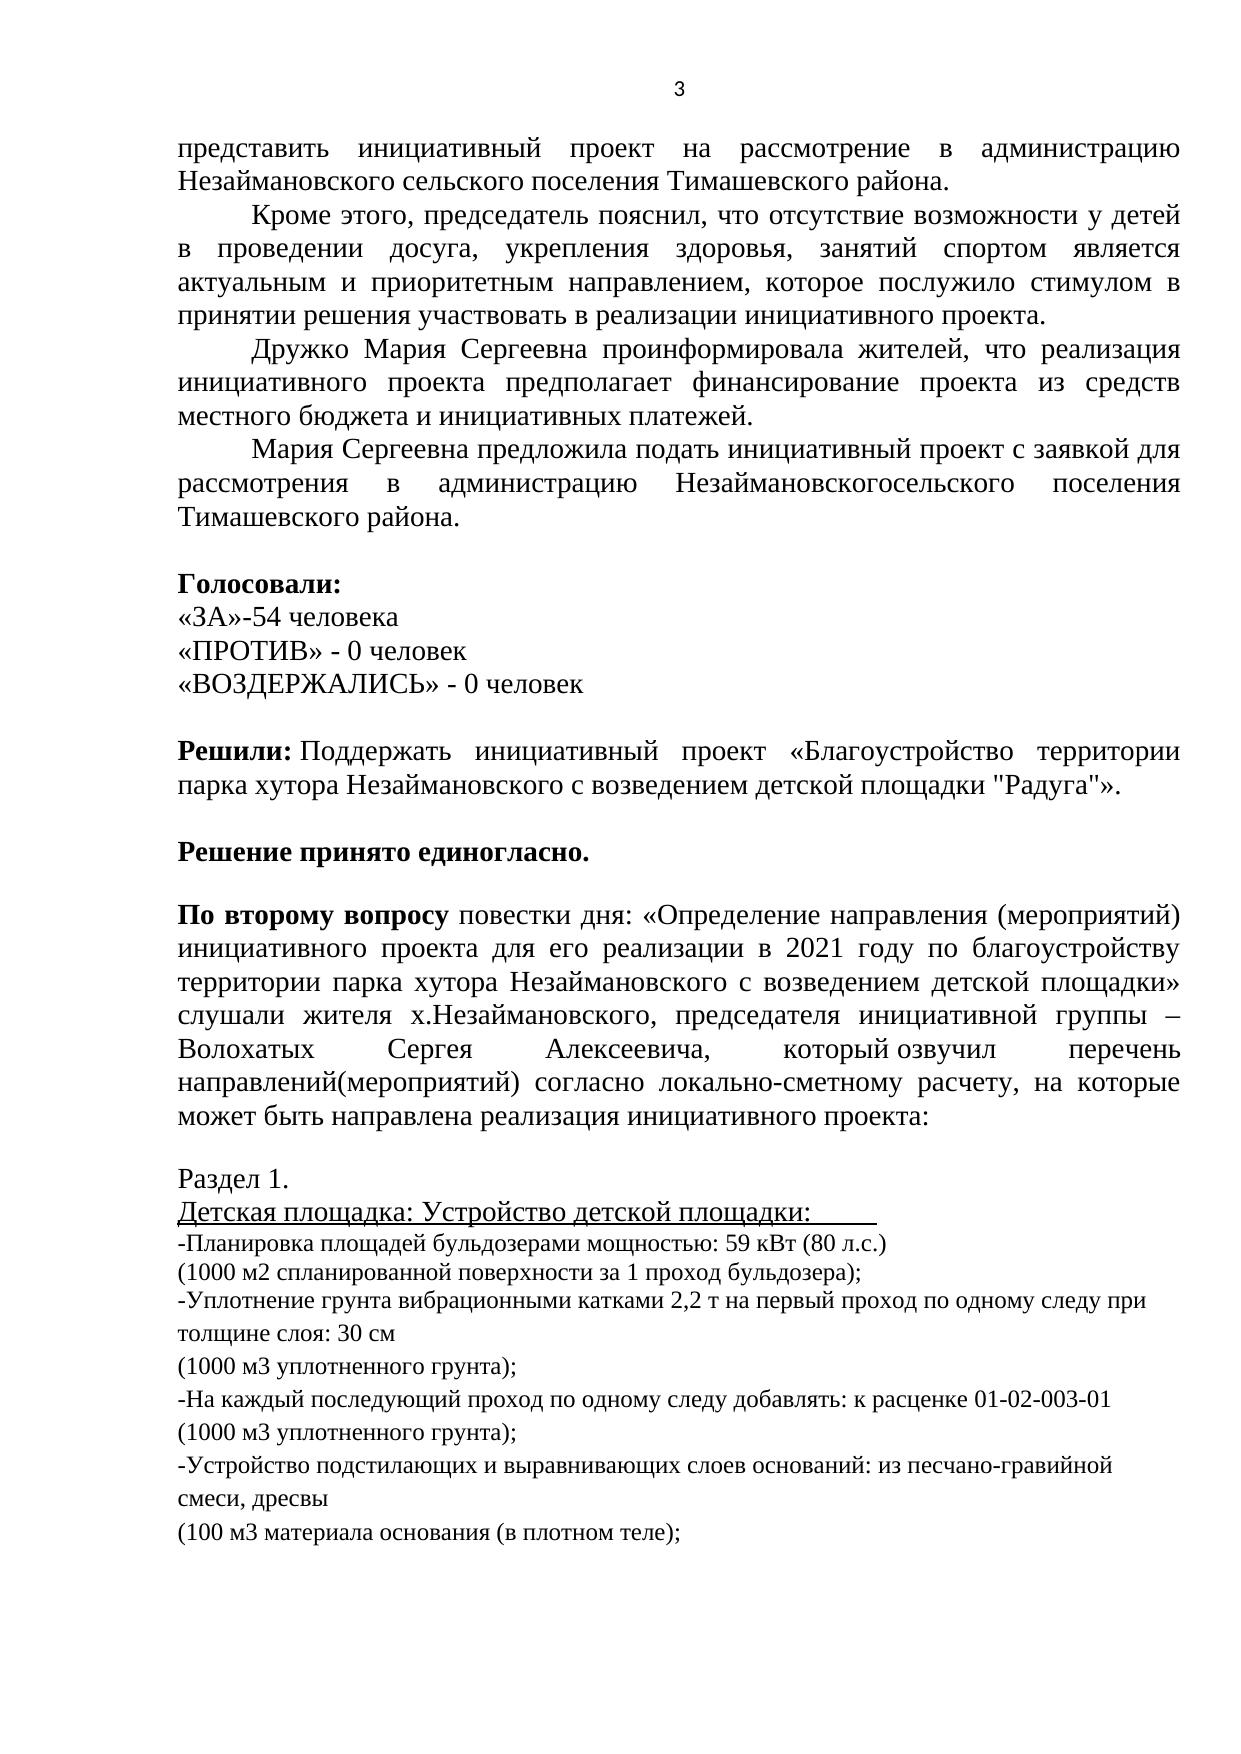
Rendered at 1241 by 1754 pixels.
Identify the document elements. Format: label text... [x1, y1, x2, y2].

text «ЗА»-54 человека [177, 599, 1181, 633]
text По второму вопросу повестки дня: «Определение направления (мероприятий) инициативного проекта для его реализации в 2021 году по благоустройству территории парка хутора Незаймановского с возведением детской площадки» слушали жителя х.Незаймановского, председателя инициативной группы –Волохатых Сергея Алексеевича, который озвучил перечень направлений(мероприятий) согласно локально-сметному расчету, на которые может быть направлена реализация инициативного проекта: [177, 897, 1181, 1132]
text -Уплотнение грунта вибрационными катками 2,2 т на первый проход по одному следу при толщине слоя: 30 см (1000 м3 уплотненного грунта); [177, 1285, 1181, 1380]
text Кроме этого, председатель пояснил, что отсутствие возможности у детей в проведении досуга, укрепления здоровья, занятий спортом является актуальным и приоритетным направлением, которое послужило стимулом в принятии решения участвовать в реализации инициативного проекта. [177, 197, 1181, 331]
list -Планировка площадей бульдозерами мощностью: 59 кВт (80 л.с.) (1000 м2 спланированной поверхности за 1 проход бульдозера); [177, 1228, 1181, 1285]
text -На каждый последующий проход по одному следу добавлять: к расценке 01-02-003-01 (1000 м3 уплотненного грунта); [177, 1384, 1181, 1446]
text Голосовали: [177, 566, 1181, 599]
text Мария Сергеевна предложила подать инициативный проект с заявкой для рассмотрения в администрацию Незаймановскогосельского поселения Тимашевского района. [177, 432, 1181, 532]
text «ВОЗДЕРЖАЛИСЬ» - 0 человек [177, 666, 1181, 700]
text «ПРОТИВ» - 0 человек [177, 633, 1181, 666]
list Раздел 1. [177, 1161, 1181, 1194]
text Решили: Поддержать инициативный проект «Благоустройство территории парка хутора Незаймановского с возведением детской площадки "Радуга"». [177, 733, 1181, 801]
text Дружко Мария Сергеевна проинформировала жителей, что реализация инициативного проекта предполагает финансирование проекта из средств местного бюджета и инициативных платежей. [177, 331, 1181, 432]
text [177, 130, 1181, 197]
text Решение принято единогласно. [177, 834, 1181, 868]
list Детская площадка: Устройство детской площадки: [177, 1194, 1181, 1228]
text -Устройство подстилающих и выравнивающих слоев оснований: из песчано-гравийной смеси, дресвы (100 м3 материала основания (в плотном теле); [177, 1451, 1181, 1545]
